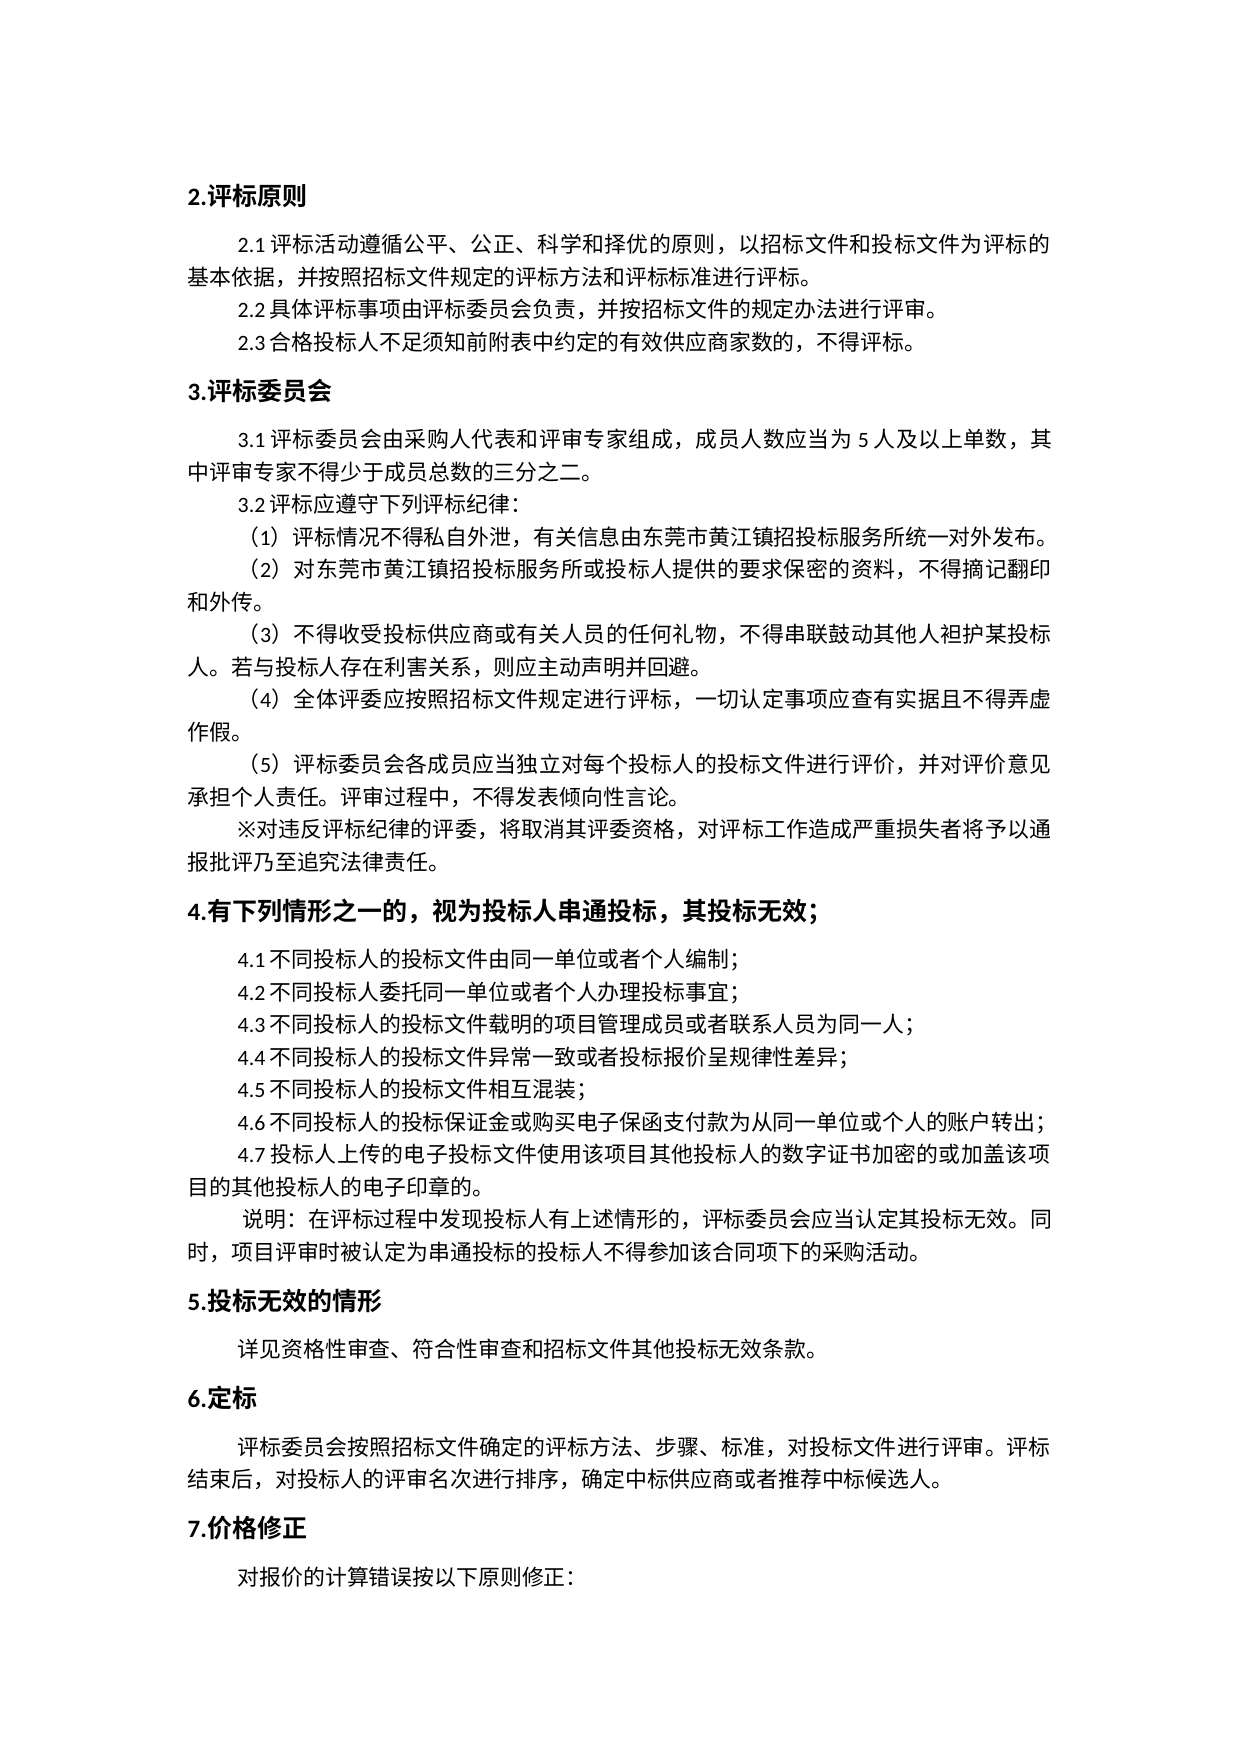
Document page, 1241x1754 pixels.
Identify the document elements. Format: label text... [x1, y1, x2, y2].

text 6.定标 [187, 1364, 1053, 1429]
text 3.1评标委员会由采购人代表和评审专家组成，成员人数应当为5人及以上单数，其中评审专家不得少于成员总数的三分之二。 [187, 422, 1053, 487]
text 2.3合格投标人不足须知前附表中约定的有效供应商家数的，不得评标。 [187, 324, 1053, 357]
text 5.投标无效的情形 [187, 1267, 1053, 1332]
text 对报价的计算错误按以下原则修正： [187, 1559, 1053, 1592]
text （4）全体评委应按照招标文件规定进行评标，一切认定事项应查有实据且不得弄虚作假。 [187, 682, 1053, 747]
text （1）评标情况不得私自外泄，有关信息由东莞市黄江镇招投标服务所统一对外发布。 [187, 519, 1053, 552]
text 4.5不同投标人的投标文件相互混装； [187, 1072, 1053, 1104]
text 3.评标委员会 [187, 357, 1053, 422]
text 2.2具体评标事项由评标委员会负责，并按招标文件的规定办法进行评审。 [187, 292, 1053, 324]
text 4.2不同投标人委托同一单位或者个人办理投标事宜； [187, 974, 1053, 1007]
text 4.3不同投标人的投标文件载明的项目管理成员或者联系人员为同一人； [187, 1007, 1053, 1039]
text 4.7投标人上传的电子投标文件使用该项目其他投标人的数字证书加密的或加盖该项目的其他投标人的电子印章的。 [187, 1137, 1053, 1202]
text （5）评标委员会各成员应当独立对每个投标人的投标文件进行评价，并对评价意见承担个人责任。评审过程中，不得发表倾向性言论。 [187, 747, 1053, 812]
text （2）对东莞市黄江镇招投标服务所或投标人提供的要求保密的资料，不得摘记翻印和外传。 [187, 552, 1053, 617]
text （3）不得收受投标供应商或有关人员的任何礼物，不得串联鼓动其他人袒护某投标人。若与投标人存在利害关系，则应主动声明并回避。 [187, 617, 1053, 682]
text 4.1不同投标人的投标文件由同一单位或者个人编制； [187, 942, 1053, 974]
text 7.价格修正 [187, 1494, 1053, 1559]
text 4.4不同投标人的投标文件异常一致或者投标报价呈规律性差异； [187, 1039, 1053, 1072]
text 说明：在评标过程中发现投标人有上述情形的，评标委员会应当认定其投标无效。同时，项目评审时被认定为串通投标的投标人不得参加该合同项下的采购活动。 [187, 1202, 1053, 1267]
text 3.2评标应遵守下列评标纪律： [187, 487, 1053, 519]
text ※对违反评标纪律的评委，将取消其评委资格，对评标工作造成严重损失者将予以通报批评乃至追究法律责任。 [187, 812, 1053, 877]
text 评标委员会按照招标文件确定的评标方法、步骤、标准，对投标文件进行评审。评标结束后，对投标人的评审名次进行排序，确定中标供应商或者推荐中标候选人。 [187, 1429, 1053, 1494]
text 4.6不同投标人的投标保证金或购买电子保函支付款为从同一单位或个人的账户转出； [187, 1104, 1053, 1137]
text 2.评标原则 [187, 162, 1053, 227]
text 2.1评标活动遵循公平、公正、科学和择优的原则，以招标文件和投标文件为评标的基本依据，并按照招标文件规定的评标方法和评标标准进行评标。 [187, 227, 1053, 292]
text 详见资格性审查、符合性审查和招标文件其他投标无效条款。 [187, 1332, 1053, 1364]
text 4.有下列情形之一的，视为投标人串通投标，其投标无效； [187, 877, 1053, 942]
